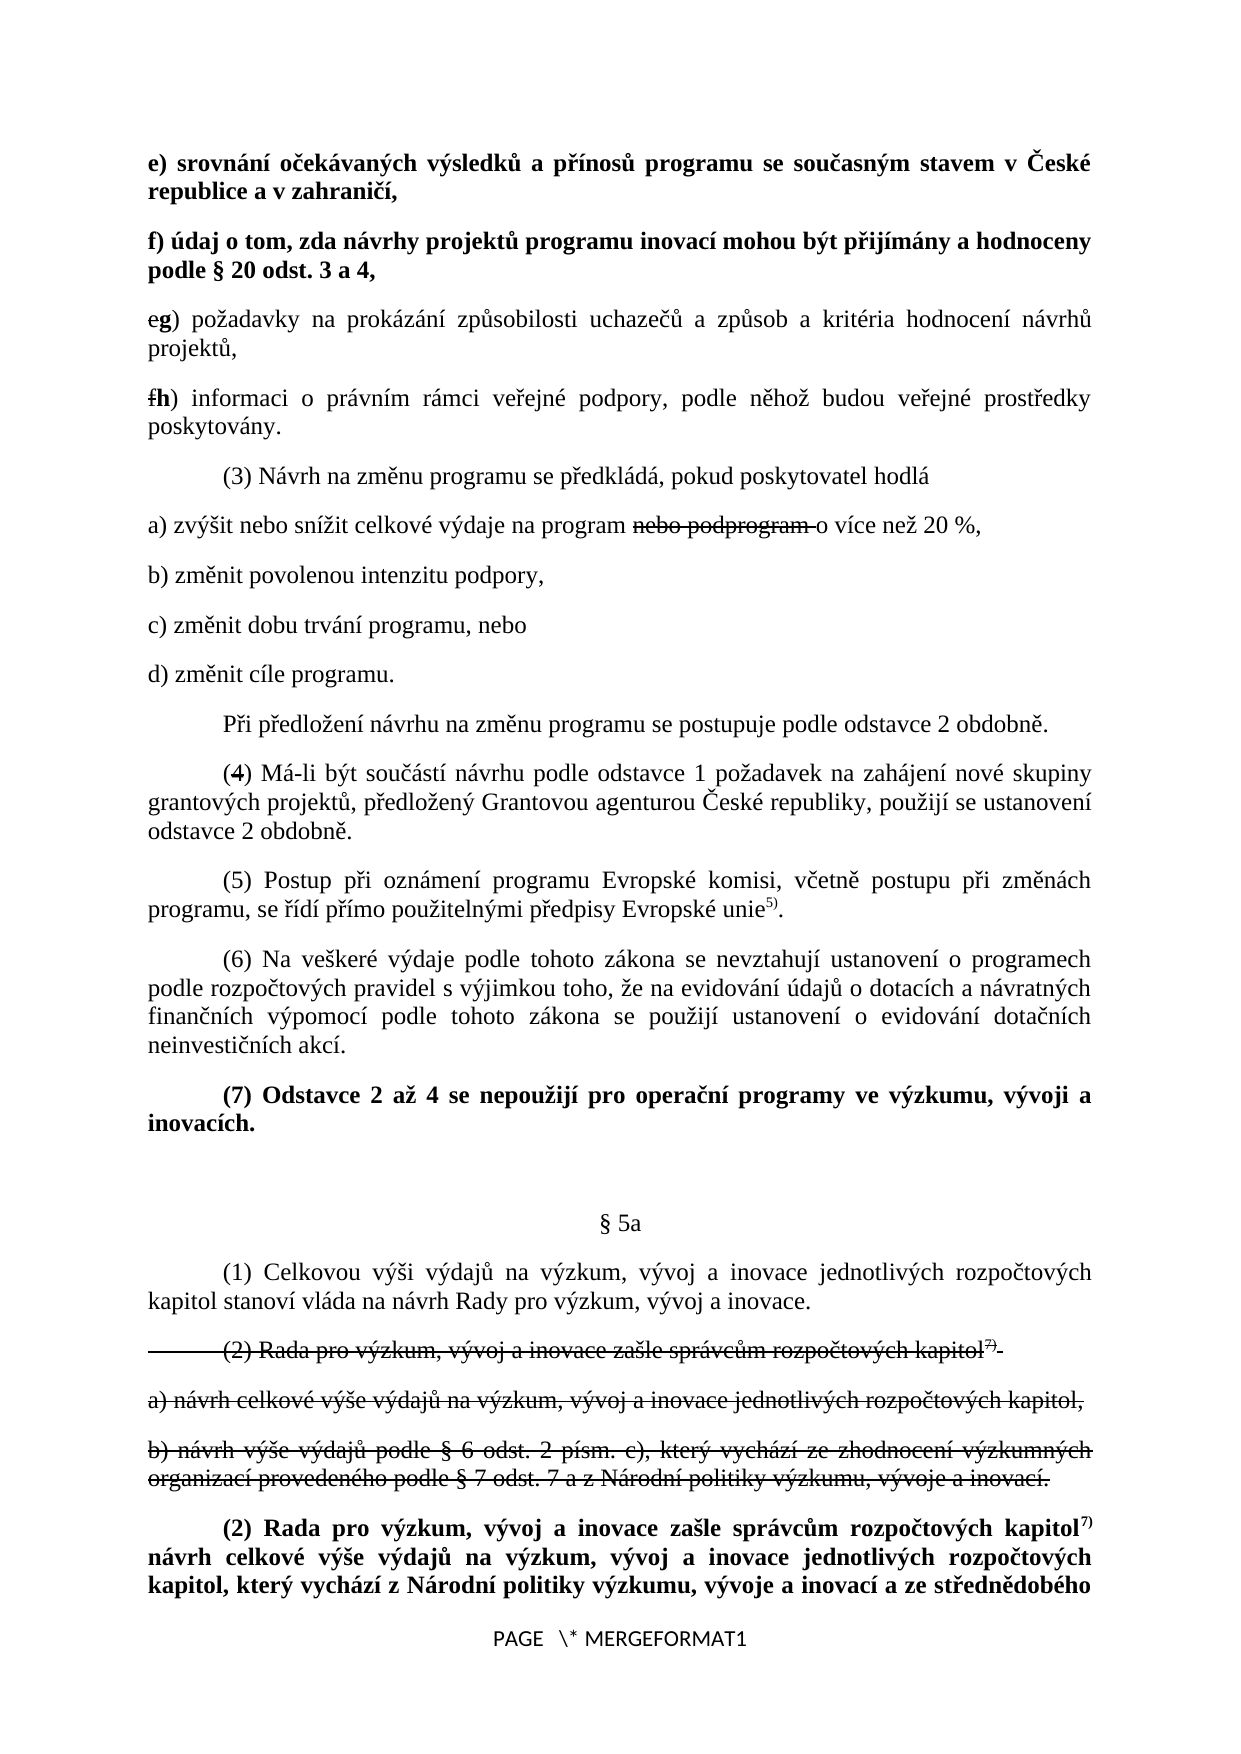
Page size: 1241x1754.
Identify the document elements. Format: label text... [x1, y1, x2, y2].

text (5) Postup při oznámení programu Evropské komisi, včetně postupu při změnách programu, se řídí přímo použitelnými předpisy Evropské unie5). [148, 866, 1092, 923]
text (3) Návrh na změnu programu se předkládá, pokud poskytovatel hodlá [148, 461, 1092, 490]
text f) údaj o tom, zda návrhy projektů programu inovací mohou být přijímány a hodnoceny podle § 20 odst. 3 a 4, [148, 226, 1092, 283]
text (4) Má-li být součástí návrhu podle odstavce 1 požadavek na zahájení nové skupiny grantových projektů, předložený Grantovou agenturou České republiky, použijí se ustanovení odstavce 2 obdobně. [148, 758, 1092, 845]
text a) zvýšit nebo snížit celkové výdaje na program nebo podprogram o více než 20 %, [148, 511, 1092, 539]
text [148, 1513, 1092, 1599]
text (6) Na veškeré výdaje podle tohoto zákona se nevztahují ustanovení o programech podle rozpočtových pravidel s výjimkou toho, že na evidování údajů o dotacích a návratných finančních výpomocí podle tohoto zákona se použijí ustanovení o evidování dotačních neinvestičních akcí. [148, 944, 1092, 1059]
text eg) požadavky na prokázání způsobilosti uchazečů a způsob a kritéria hodnocení návrhů projektů, [148, 304, 1092, 362]
text b) návrh výše výdajů podle § 6 odst. 2 písm. c), který vychází ze zhodnocení výzkumných organizací provedeného podle § 7 odst. 7 a z Národní politiky výzkumu, vývoje a inovací. [148, 1452, 1092, 1492]
text Při předložení návrhu na změnu programu se postupuje podle odstavce 2 obdobně. [148, 709, 1092, 738]
text (7) Odstavce 2 až 4 se nepoužijí pro operační programy ve výzkumu, vývoji a inovacích. [148, 1080, 1092, 1137]
text b) změnit povolenou intenzitu podpory, [148, 560, 1092, 589]
text c) změnit dobu trvání programu, nebo [148, 610, 1092, 638]
text (1) Celkovou výši výdajů na výzkum, vývoj a inovace jednotlivých rozpočtových kapitol stanoví vláda na návrh Rady pro výzkum, vývoj a inovace. [148, 1257, 1092, 1315]
text fh) informaci o právním rámci veřejné podpory, podle něhož budou veřejné prostředky poskytovány. [148, 383, 1092, 440]
text b) návrh výše výdajů podle § 6 odst. 2 písm. c), který vychází ze zhodnocení výzkumných organizací provedeného podle § 7 odst. 7 a z Národní politiky výzkumu, vývoje a inovací. [148, 1435, 1092, 1450]
text d) změnit cíle programu. [148, 659, 1092, 688]
text e) srovnání očekávaných výsledků a přínosů programu se současným stavem v České republice a v zahraničí, [148, 148, 1092, 205]
text (2) Rada pro výzkum, vývoj a inovace zašle správcům rozpočtových kapitol7) [148, 1336, 1092, 1364]
text a) návrh celkové výše výdajů na výzkum, vývoj a inovace jednotlivých rozpočtových kapitol, [148, 1385, 1092, 1414]
text § 5a [148, 1208, 1092, 1236]
